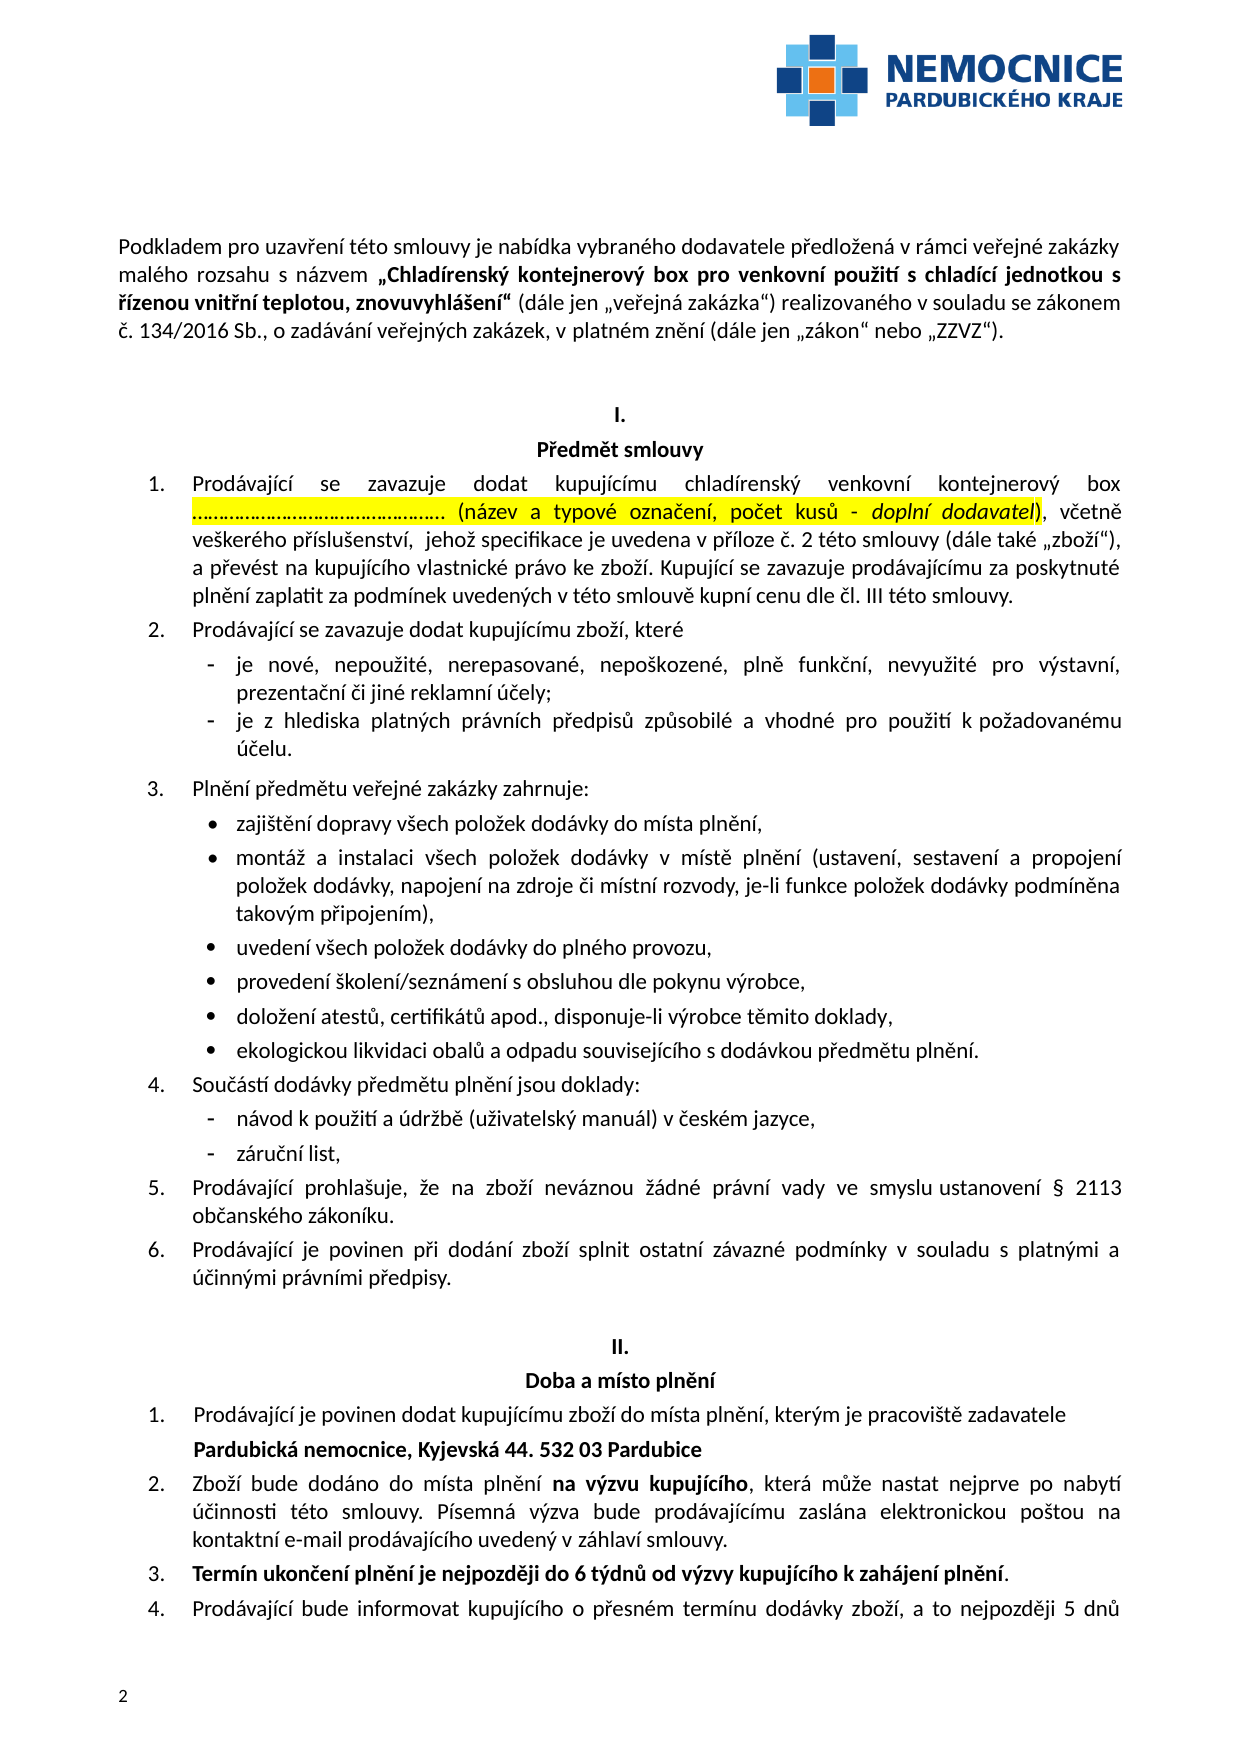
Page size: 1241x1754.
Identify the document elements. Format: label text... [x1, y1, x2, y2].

text Podkladem pro uzavření této smlouvy je nabídka vybraného dodavatele předložená v rámci veřejné zakázky malého rozsahu s názvem „Chladírenský kontejnerový box pro venkovní použití s chladící jednotkou s řízenou vnitřní teplotou, znovuvyhlášení“ (dále jen „veřejná zakázka“) realizovaného v souladu se zákonem č. 134/2016 Sb., o zadávání veřejných zakázek, v platném znění (dále jen „zákon“ nebo „ZZVZ“). [118, 232, 1122, 344]
list doložení atestů, certifikátů apod., disponuje-li výrobce těmito doklady, [207, 1002, 1122, 1030]
list Prodávající je povinen dodat kupujícímu zboží do místa plnění, kterým je pracoviště zadavatele [148, 1401, 1122, 1428]
list Termín ukončení plnění je nejpozději do 6 týdnů od výzvy kupujícího k zahájení plnění. [148, 1559, 1122, 1587]
list záruční list, [207, 1139, 1122, 1167]
list Prodávající se zavazuje dodat kupujícímu chladírenský venkovní kontejnerový box ………………………………………… (název a typové označení, počet kusů - doplní dodavatel), včetně veškerého příslušenství, jehož specifikace je uvedena v příloze č. 2 této smlouvy (dále také „zboží“), a převést na kupujícího vlastnické právo ke zboží. Kupující se zavazuje prodávajícímu za poskytnuté plnění zaplatit za podmínek uvedených v této smlouvě kupní cenu dle čl. III této smlouvy. [148, 469, 1122, 609]
text Doba a místo plnění [118, 1366, 1122, 1394]
list uvedení všech položek dodávky do plného provozu, [207, 933, 1122, 961]
picture [775, 33, 1123, 127]
list návod k použití a údržbě (uživatelský manuál) v českém jazyce, [207, 1104, 1122, 1133]
list Zboží bude dodáno do místa plnění na výzvu kupujícího, která může nastat nejprve po nabytí účinnosti této smlouvy. Písemná výzva bude prodávajícímu zaslána elektronickou poštou na kontaktní e-mail prodávajícího uvedený v záhlaví smlouvy. [148, 1469, 1122, 1553]
list ekologickou likvidaci obalů a odpadu souvisejícího s dodávkou předmětu plnění. [207, 1036, 1122, 1064]
list Prodávající prohlašuje, že na zboží neváznou žádné právní vady ve smyslu ustanovení § 2113 občanského zákoníku. [148, 1173, 1122, 1229]
text I. [118, 401, 1122, 429]
list Prodávající je povinen při dodání zboží splnit ostatní závazné podmínky v souladu s platnými a účinnými právními předpisy. [148, 1235, 1122, 1291]
text Předmět smlouvy [118, 435, 1122, 463]
list je nové, nepoužité, nerepasované, nepoškozené, plně funkční, nevyužité pro výstavní, prezentační či jiné reklamní účely; [207, 650, 1122, 706]
list provedení školení/seznámení s obsluhou dle pokynu výrobce, [207, 967, 1122, 996]
list Plnění předmětu veřejné zakázky zahrnuje: [147, 774, 1122, 802]
list Prodávající se zavazuje dodat kupujícímu zboží, které [148, 616, 1122, 643]
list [148, 1594, 1122, 1622]
text • zajištění dopravy všech položek dodávky do místa plnění, [118, 809, 1122, 837]
text II. [118, 1332, 1122, 1360]
text • montáž a instalaci všech položek dodávky v místě plnění (ustavení, sestavení a propojení položek dodávky, napojení na zdroje či místní rozvody, je-li funkce položek dodávky podmíněna takovým připojením), [207, 843, 1122, 927]
list Součástí dodávky předmětu plnění jsou doklady: [148, 1070, 1122, 1098]
list Pardubická nemocnice, Kyjevská 44. 532 03 Pardubice [193, 1435, 1122, 1463]
list je z hlediska platných právních předpisů způsobilé a vhodné pro použití k požadovanému účelu. [207, 706, 1122, 762]
